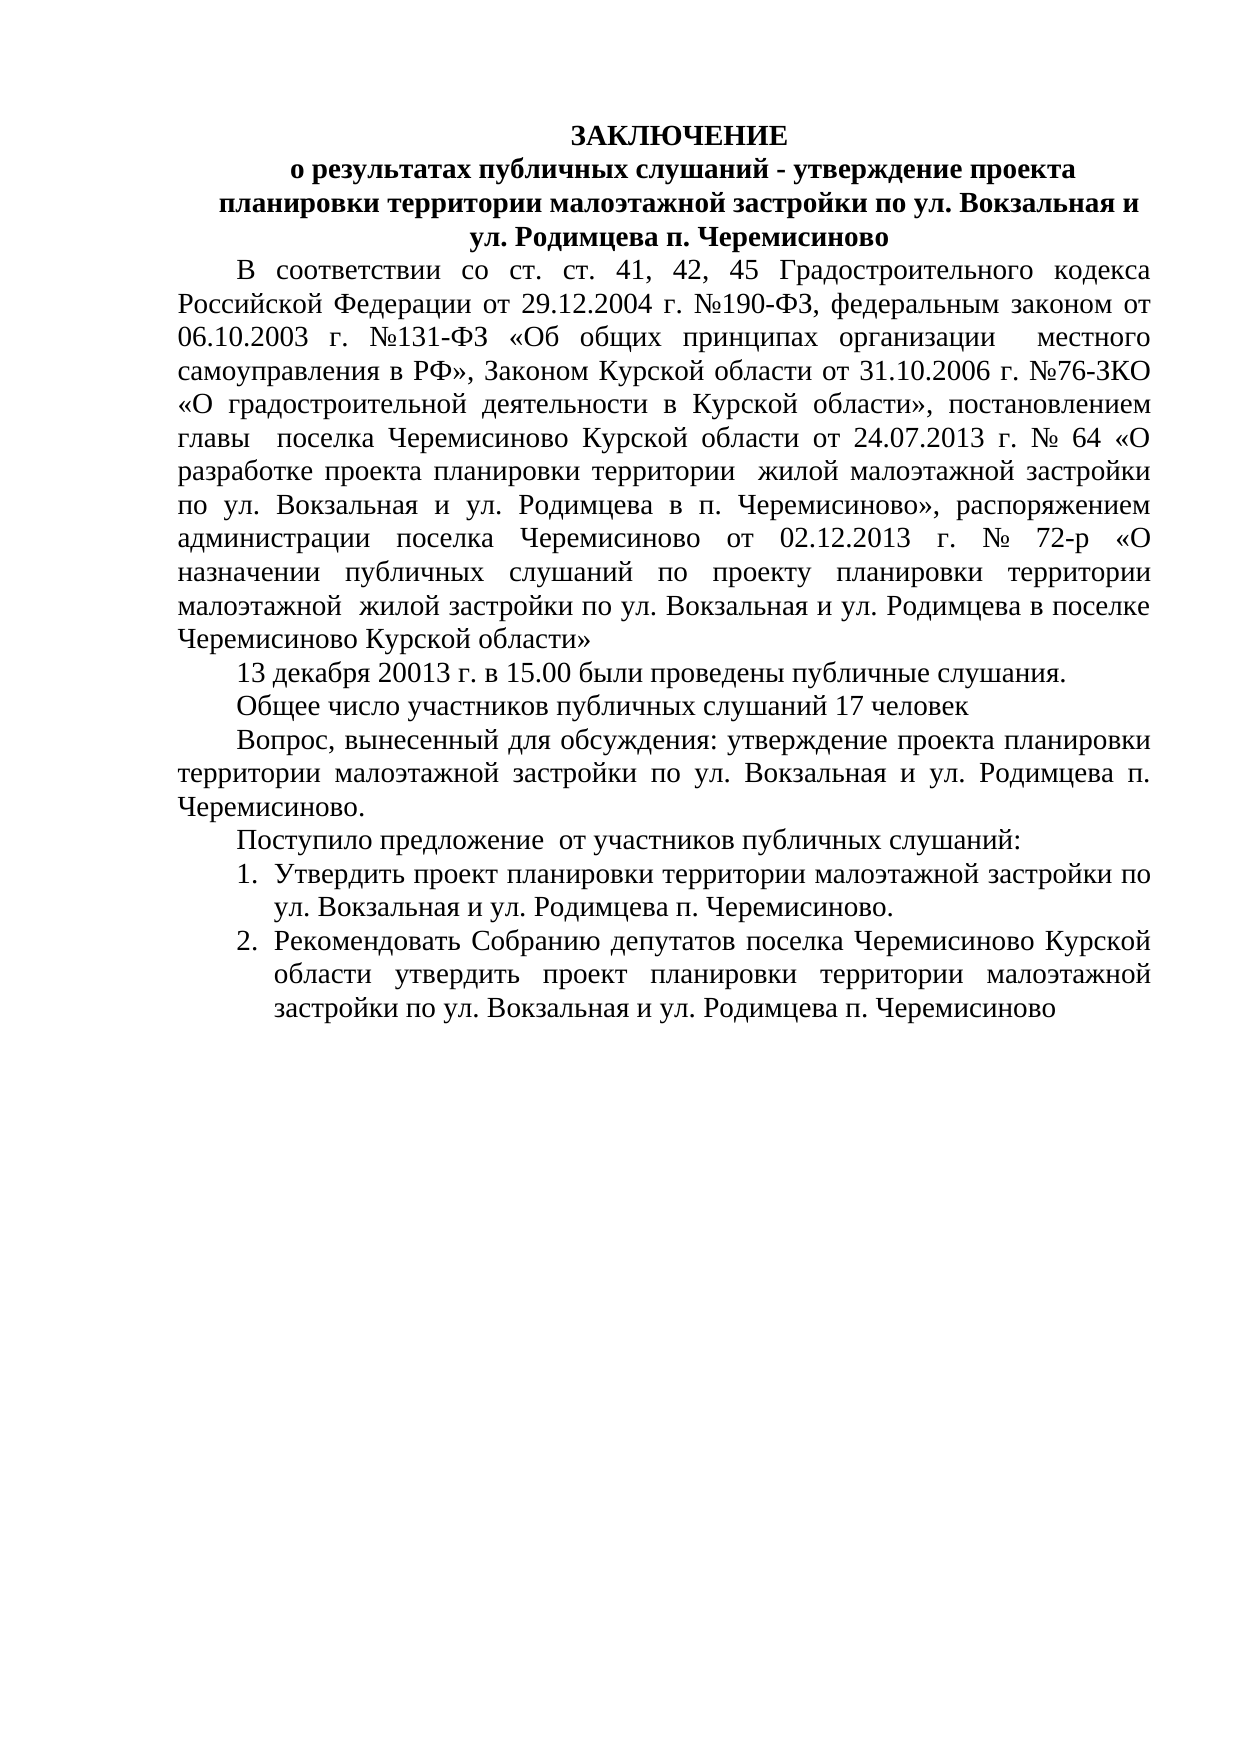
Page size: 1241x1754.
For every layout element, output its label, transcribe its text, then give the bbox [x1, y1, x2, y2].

text Поступило предложение от участников публичных слушаний: [177, 822, 1152, 856]
list Утвердить проект планировки территории малоэтажной застройки по ул. Вокзальная и ул. Родимцева п. Черемисиново. [236, 856, 1152, 923]
text Вопрос, вынесенный для обсуждения: утверждение проекта планировки территории малоэтажной застройки по ул. Вокзальная и ул. Родимцева п. Черемисиново. [177, 722, 1152, 822]
text В соответствии со ст. ст. 41, 42, 45 Градостроительного кодекса Российской Федерации от 29.12.2004 г. №190-ФЗ, федеральным законом от 06.10.2003 г. №131-ФЗ «Об общих принципах организации местного самоуправления в РФ», Законом Курской области от 31.10.2006 г. №76-ЗКО «О градостроительной деятельности в Курской области», постановлением главы поселка Черемисиново Курской области от 24.07.2013 г. № 64 «О разработке проекта планировки территории жилой малоэтажной застройки по ул. Вокзальная и ул. Родимцева в п. Черемисиново», распоряжением администрации поселка Черемисиново от 02.12.2013 г. № 72-р «О назначении публичных слушаний по проекту планировки территории малоэтажной жилой застройки по ул. Вокзальная и ул. Родимцева в поселке Черемисиново Курской области» [177, 252, 1152, 655]
text Общее число участников публичных слушаний 17 человек [177, 688, 1152, 722]
text о результатах публичных слушаний - утверждение проекта планировки территории малоэтажной застройки по ул. Вокзальная и ул. Родимцева п. Черемисиново [207, 152, 1152, 252]
text ЗАКЛЮЧЕНИЕ [207, 118, 1152, 152]
list Рекомендовать Собранию депутатов поселка Черемисиново Курской области утвердить проект планировки территории малоэтажной застройки по ул. Вокзальная и ул. Родимцева п. Черемисиново [236, 923, 1152, 1024]
text 13 декабря 20013 г. в 15.00 были проведены публичные слушания. [177, 655, 1152, 688]
